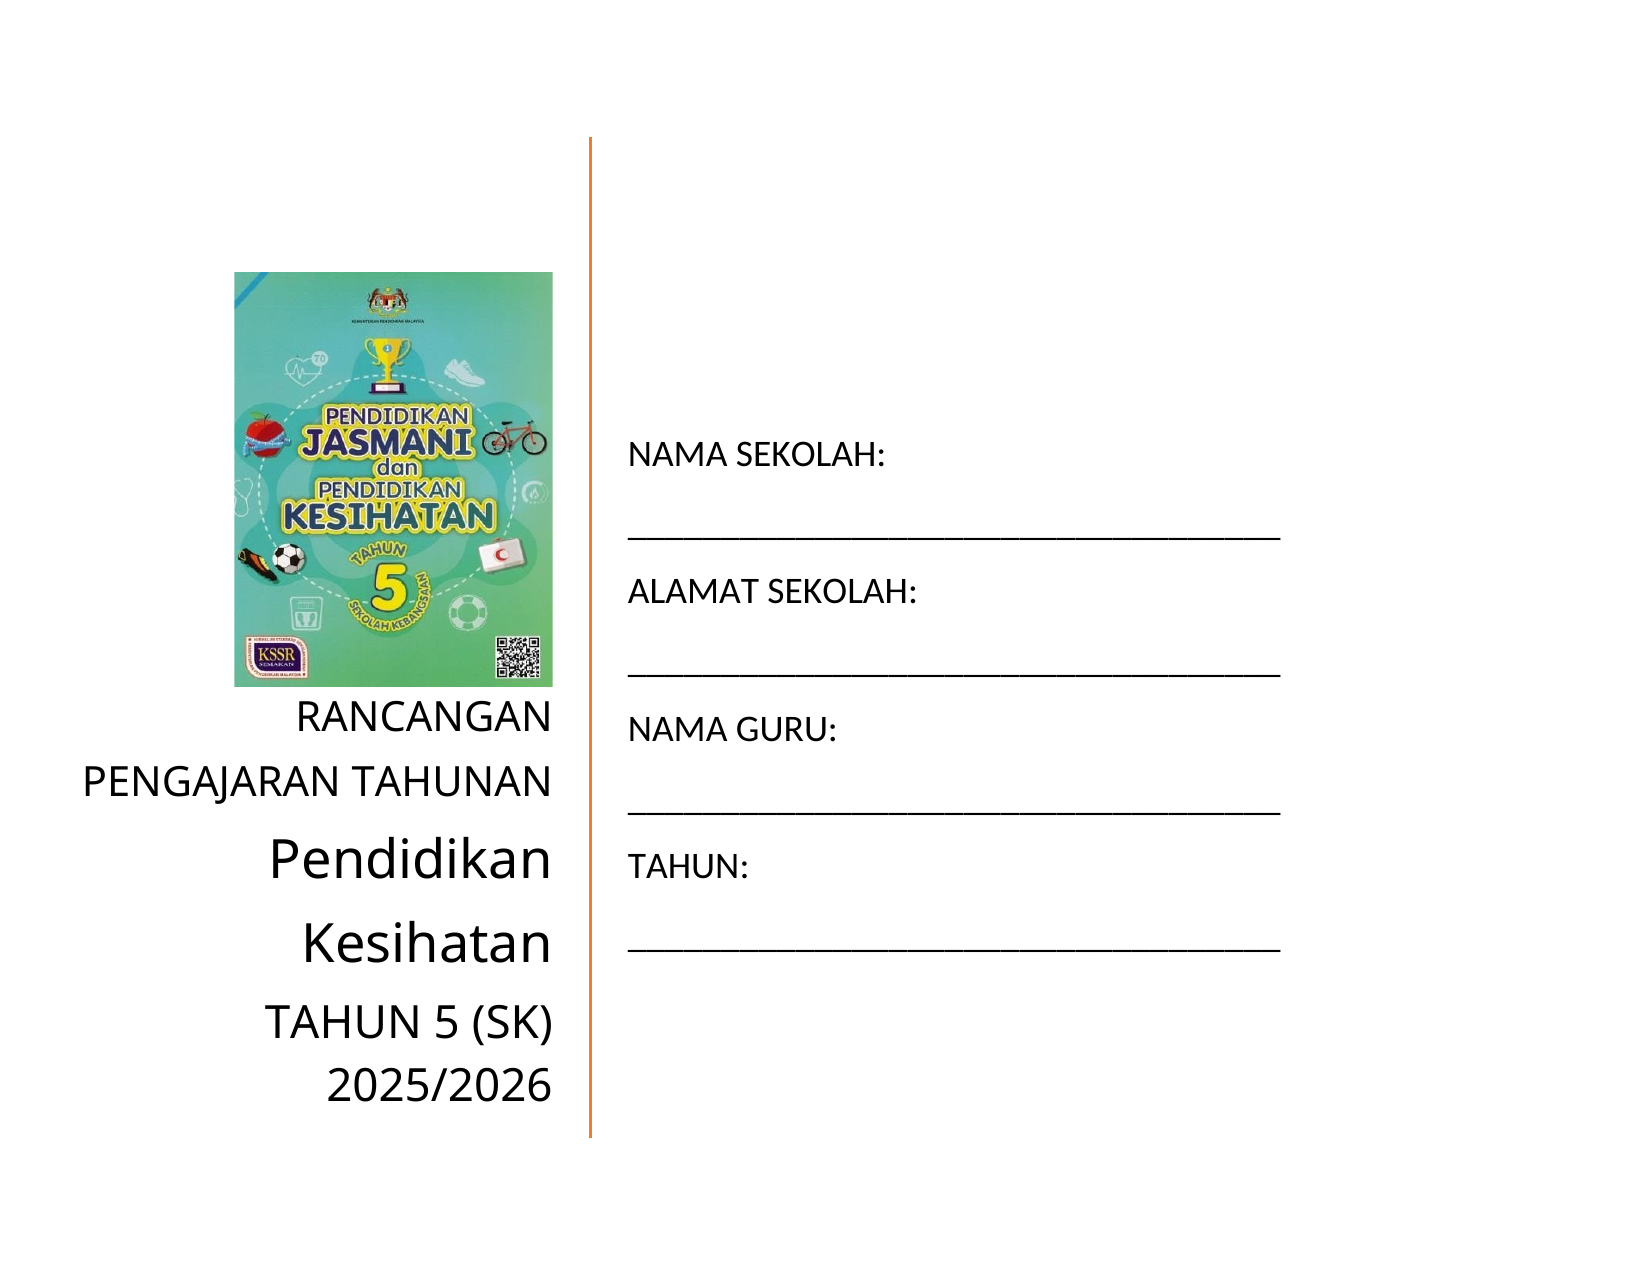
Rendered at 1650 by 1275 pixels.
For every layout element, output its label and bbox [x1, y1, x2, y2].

picture [234, 272, 553, 687]
